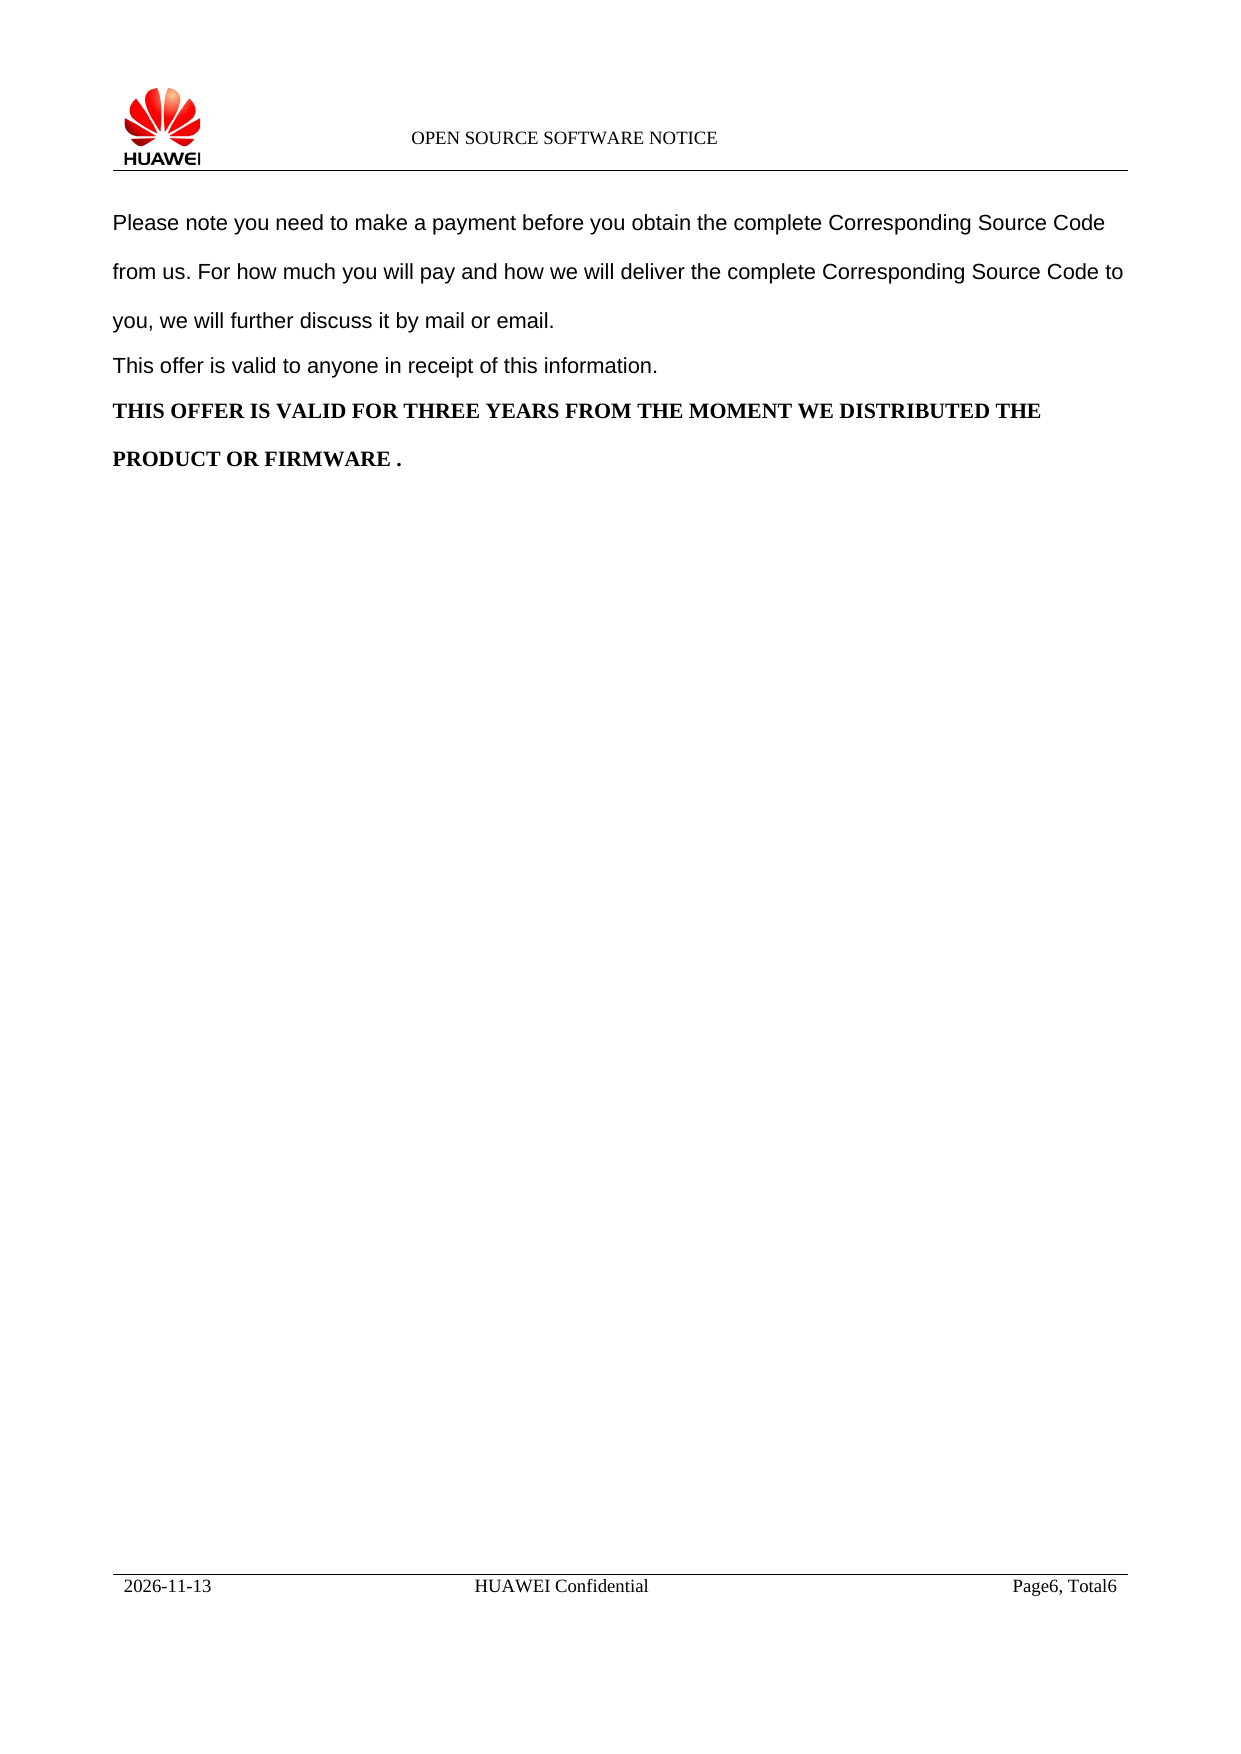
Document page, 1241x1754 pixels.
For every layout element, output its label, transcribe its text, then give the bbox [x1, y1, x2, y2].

picture [124, 88, 201, 165]
text This offer is valid to anyone in receipt of this information. [112, 349, 1128, 381]
text This offer is valid for three years from the moment we distributed the product or firmware . [112, 394, 1128, 475]
text Please note you need to make a payment before you obtain the complete Corresponding Source Code from us. For how much you will pay and how we will deliver the complete Corresponding Source Code to you, we will further discuss it by mail or email. [112, 206, 1128, 336]
